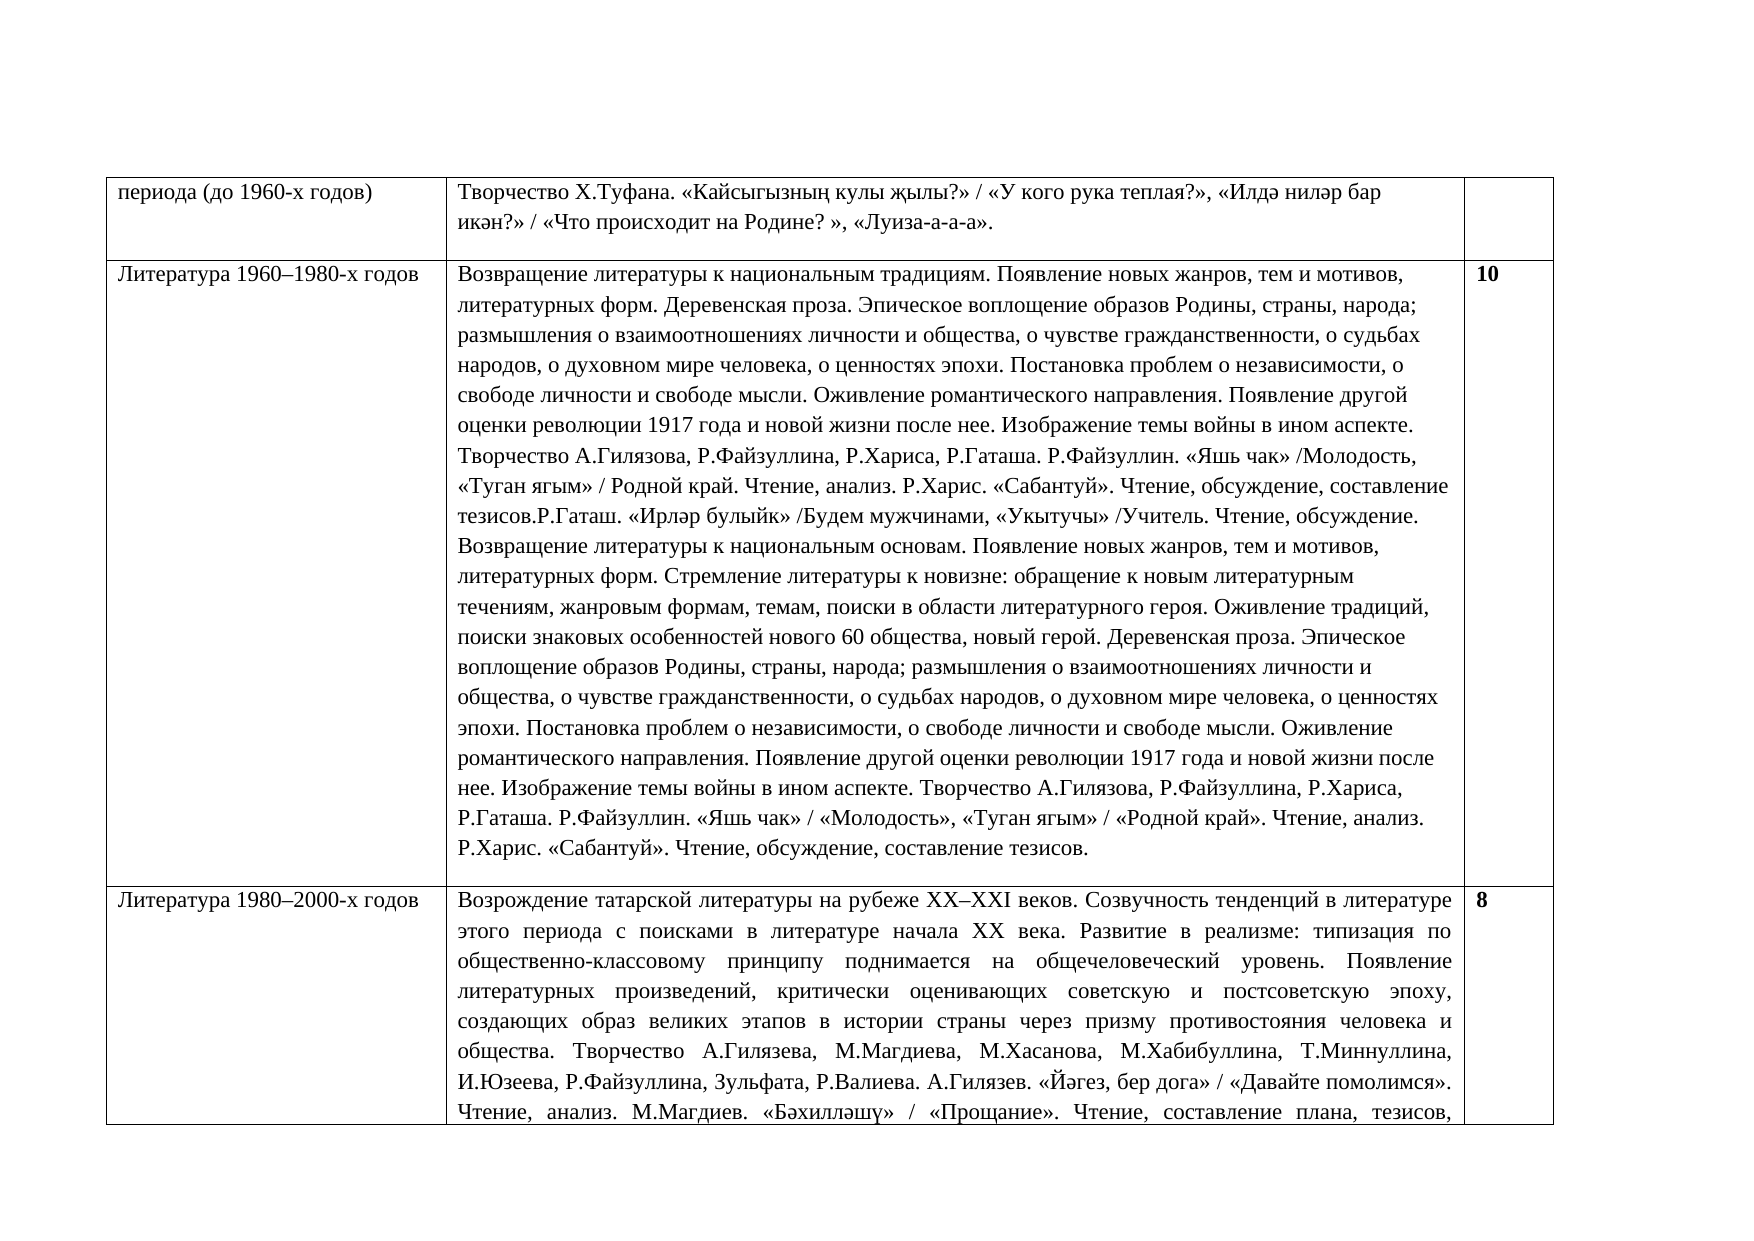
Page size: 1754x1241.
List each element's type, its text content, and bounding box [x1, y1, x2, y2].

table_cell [107, 178, 446, 259]
table_cell 2 [1465, 178, 1553, 259]
table_cell 10 [1465, 261, 1553, 886]
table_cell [107, 887, 446, 1124]
table_cell Литература 1960–1980-х годов [107, 261, 446, 886]
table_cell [447, 178, 1464, 259]
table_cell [447, 887, 1464, 1124]
table_cell Возвращение литературы к национальным традициям. Появление новых жанров, тем и мотивов, литературных форм. Деревенская проза. Эпическое воплощение образов Родины, страны, народа; размышления о взаимоотношениях личности и общества, о чувстве гражданственности, о судьбах народов, о духовном мире человека, о ценностях эпохи. Постановка проблем о независимости, о свободе личности и свободе мысли. Оживление романтического направления. Появление другой оценки революции 1917 года и новой жизни после нее. Изображение темы войны в ином аспекте. Творчество А.Гилязова, Р.Файзуллина, Р.Хариса, Р.Гаташа. Р.Файзуллин. «Яшь чак» /Молодость, «Туган ягым» / Родной край. Чтение, анализ. Р.Харис. «Сабантуй». Чтение, обсуждение, составление тезисов.Р.Гаташ. «Ирләр булыйк» /Будем мужчинами, «Укытучы» /Учитель. Чтение, обсуждение. Возвращение литературы к национальным основам. Появление новых жанров, тем и мотивов, литературных форм. Стремление литературы к новизне: обращение к новым литературным течениям, жанровым формам, темам, поиски в области литературного героя. Оживление традиций, поиски знаковых особенностей нового 60 общества, новый герой. Деревенская проза. Эпическое воплощение образов Родины, страны, народа; размышления о взаимоотношениях личности и общества, о чувстве гражданственности, о судьбах народов, о духовном мире человека, о ценностях эпохи. Постановка проблем о независимости, о свободе личности и свободе мысли. Оживление романтического направления. Появление другой оценки революции 1917 года и новой жизни после нее. Изображение темы войны в ином аспекте. Творчество А.Гилязова, Р.Файзуллина, Р.Хариса, Р.Гаташа. Р.Файзуллин. «Яшь чак» / «Молодость», «Туган ягым» / «Родной край». Чтение, анализ. Р.Харис. «Сабантуй». Чтение, обсуждение, составление тезисов. [447, 261, 1464, 886]
table_cell 8 [1465, 887, 1553, 1124]
